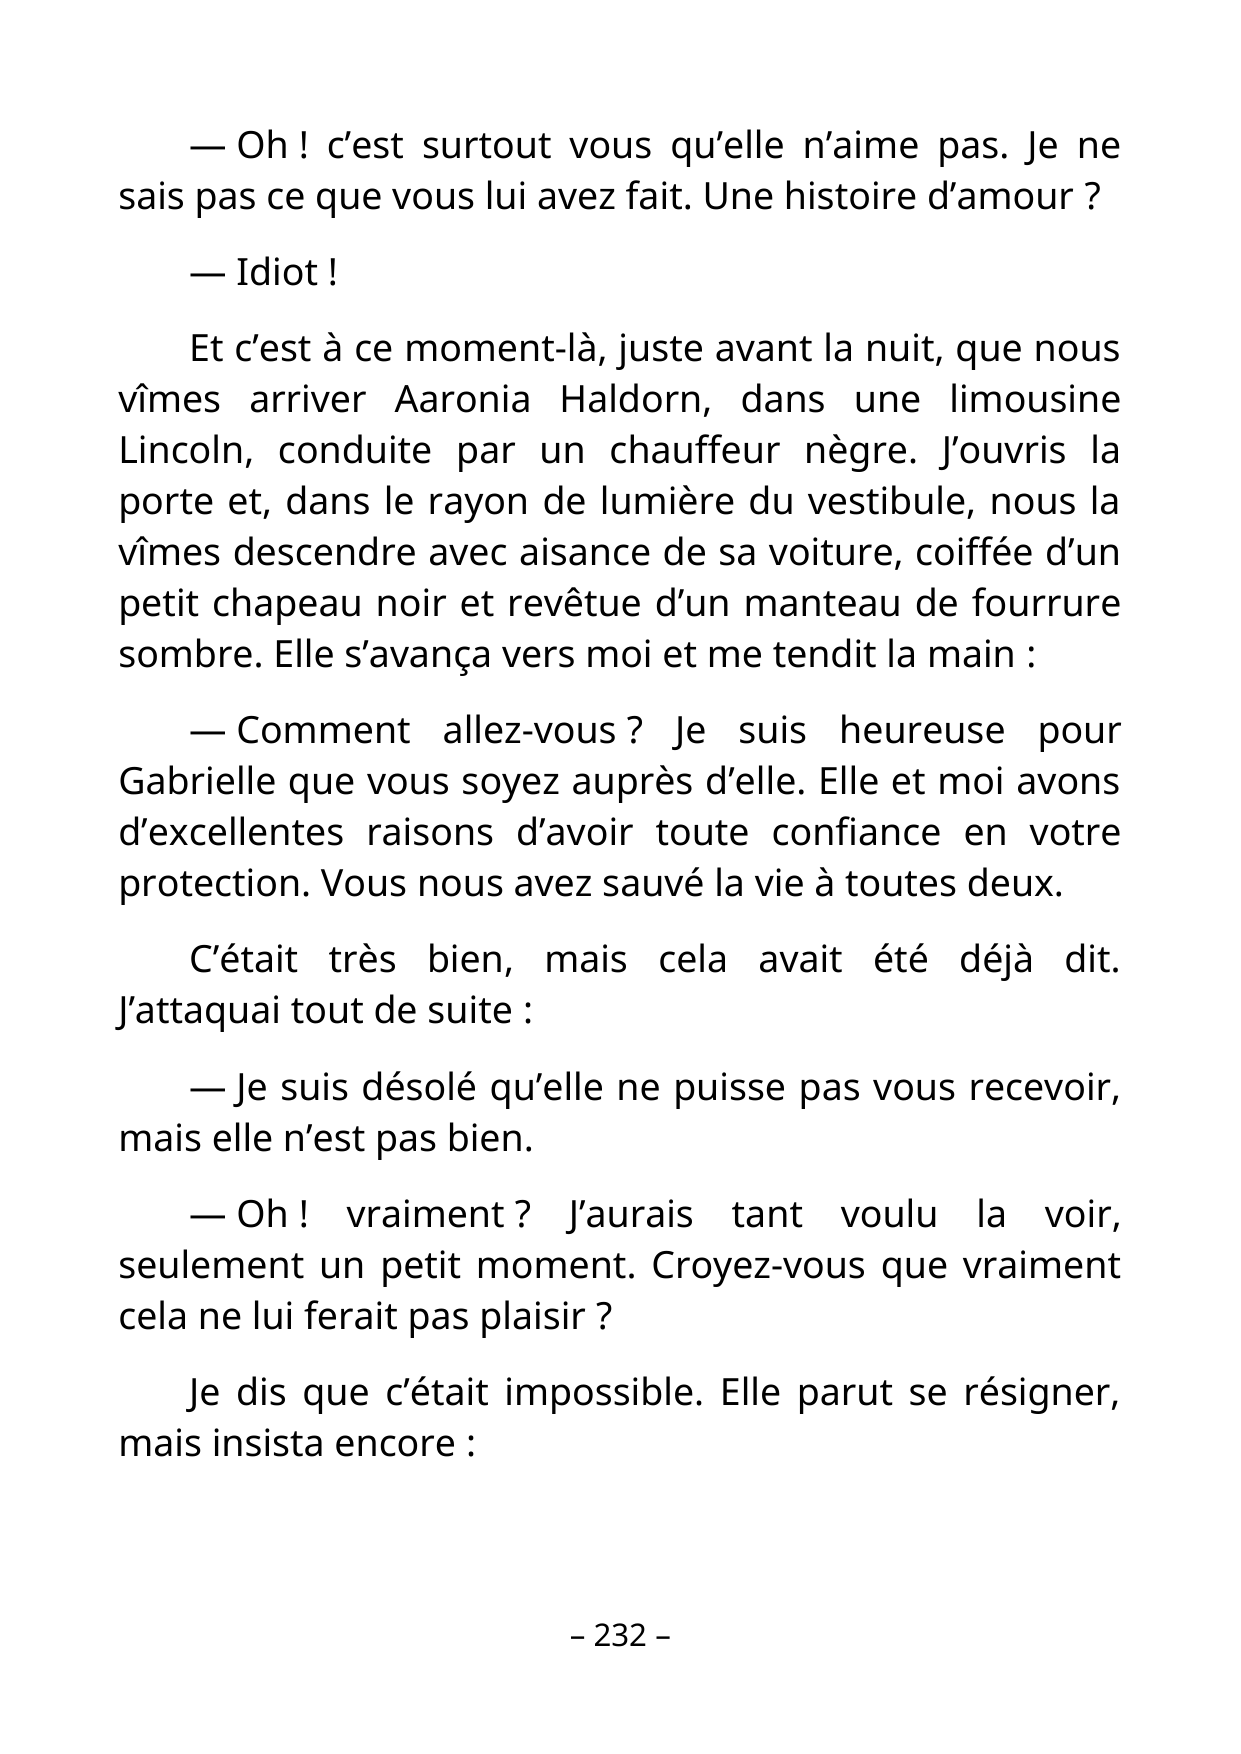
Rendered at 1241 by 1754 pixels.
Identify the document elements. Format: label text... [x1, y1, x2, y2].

text Et c’est à ce moment-là, juste avant la nuit, que nous vîmes arriver Aaronia Haldorn, dans une limousine Lincoln, conduite par un chauffeur nègre. J’ouvris la porte et, dans le rayon de lumière du vestibule, nous la vîmes descendre avec aisance de sa voiture, coiffée d’un petit chapeau noir et revêtue d’un manteau de fourrure sombre. Elle s’avança vers moi et me tendit la main : [118, 321, 1122, 678]
text — Idiot ! [118, 245, 1122, 296]
text — Oh ! vraiment ? J’aurais tant voulu la voir, seulement un petit moment. Croyez-vous que vraiment cela ne lui ferait pas plaisir ? [118, 1187, 1122, 1340]
text — Comment allez-vous ? Je suis heureuse pour Gabrielle que vous soyez auprès d’elle. Elle et moi avons d’excellentes raisons d’avoir toute confiance en votre protection. Vous nous avez sauvé la vie à toutes deux. [118, 703, 1122, 908]
text — Oh ! c’est surtout vous qu’elle n’aime pas. Je ne sais pas ce que vous lui avez fait. Une histoire d’amour ? [118, 118, 1122, 220]
text — Je suis désolé qu’elle ne puisse pas vous recevoir, mais elle n’est pas bien. [118, 1060, 1122, 1162]
text Je dis que c’était impossible. Elle parut se résigner, mais insista encore : [118, 1365, 1122, 1467]
text C’était très bien, mais cela avait été déjà dit. J’attaquai tout de suite : [118, 933, 1122, 1035]
